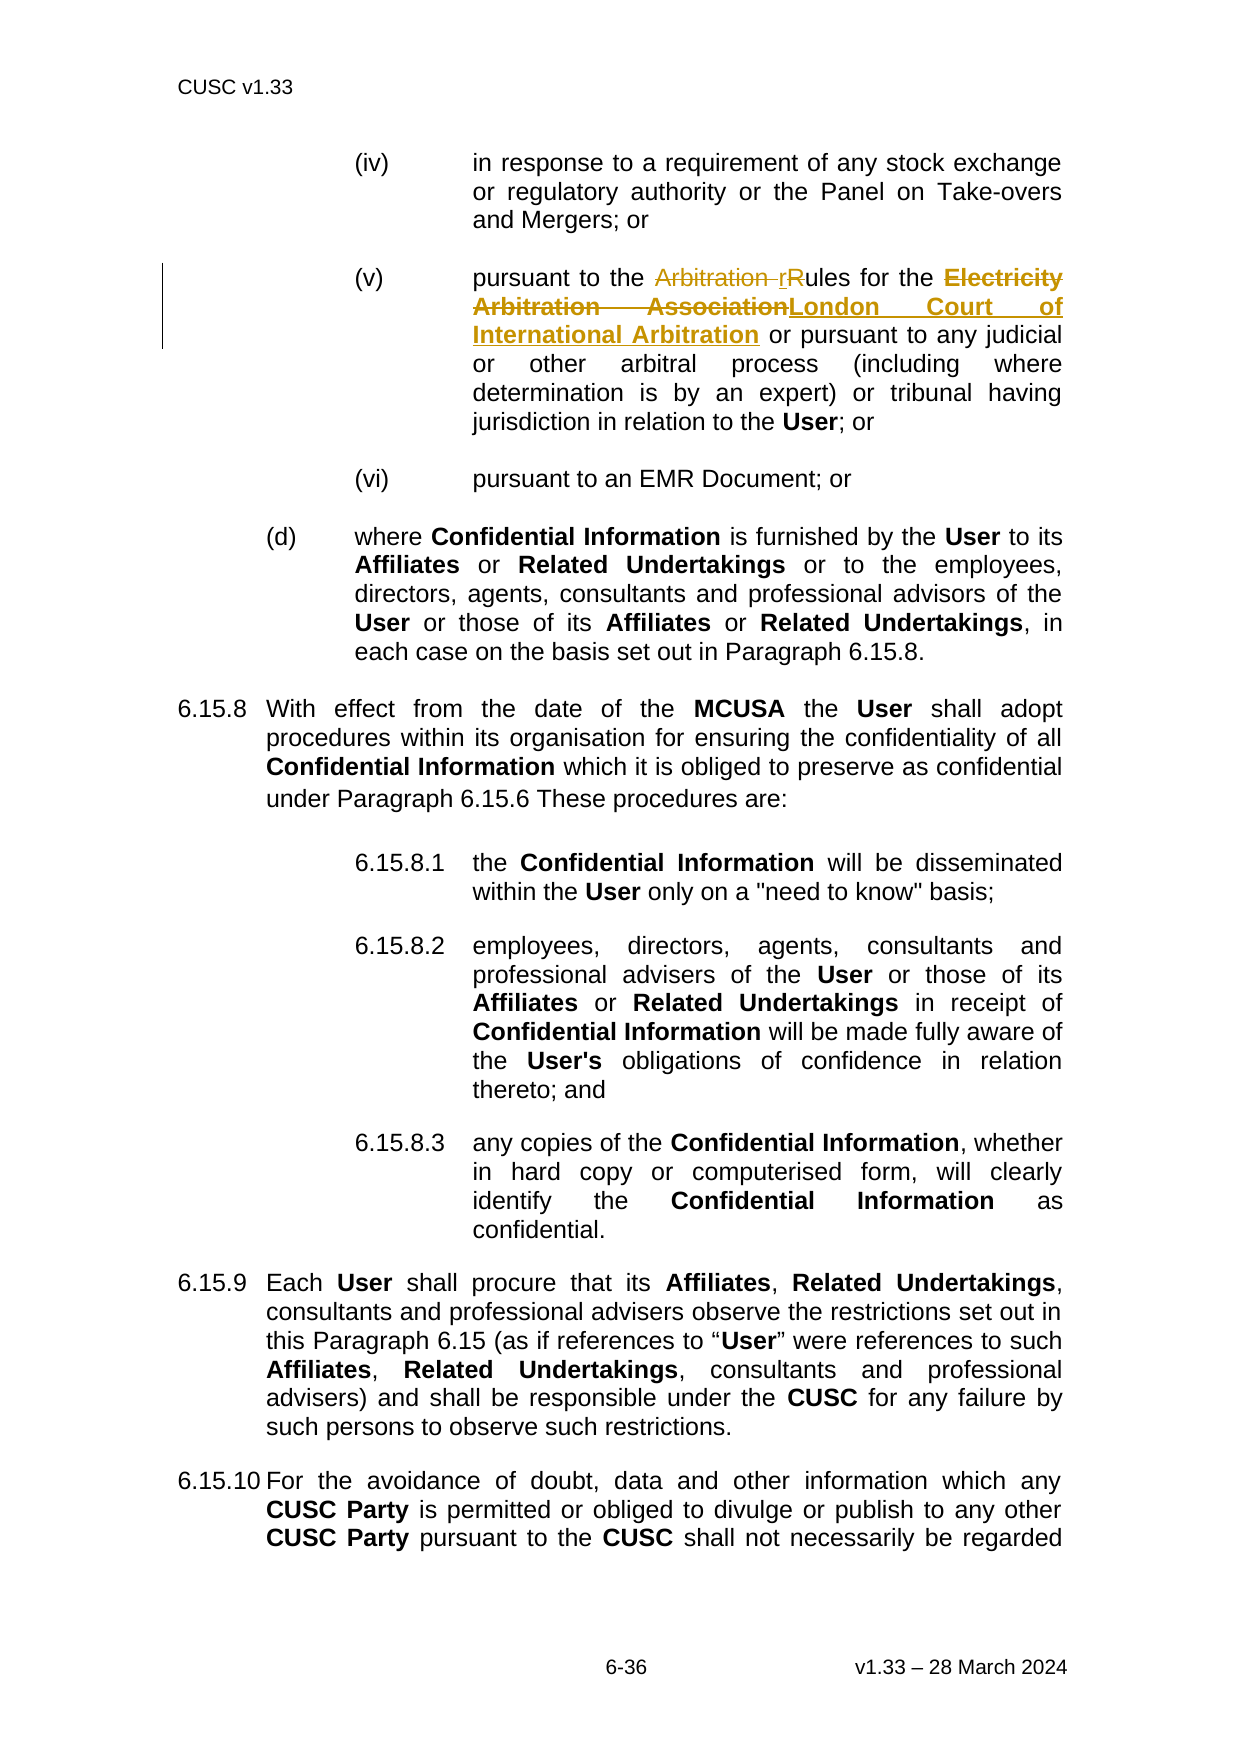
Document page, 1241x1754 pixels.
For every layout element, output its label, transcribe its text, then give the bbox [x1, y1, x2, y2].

text 6.15.8 With effect from the date of the MCUSA the User shall adopt procedures within its organisation for ensuring the confidentiality of all Confidential Information which it is obliged to preserve as confidential under Paragraph 6.15.6 These procedures are: [177, 694, 1063, 814]
text 6.15.8.2 employees, directors, agents, consultants and professional advisers of the User or those of its Affiliates or Related Undertakings in receipt of Confidential Information will be made fully aware of the User's obligations of confidence in relation thereto; and [354, 931, 1063, 1103]
text 6.15.8.3 any copies of the Confidential Information, whether in hard copy or computerised form, will clearly identify the Confidential Information as confidential. [354, 1128, 1063, 1243]
text 6.15.8.1 the Confidential Information will be disseminated within the User only on a "need to know" basis; [354, 848, 1063, 906]
text (d) where Confidential Information is furnished by the User to its Affiliates or Related Undertakings or to the employees, directors, agents, consultants and professional advisors of the User or those of its Affiliates or Related Undertakings, in each case on the basis set out in Paragraph 6.15.8. [266, 521, 1063, 665]
text (v) pursuant to the ules for the or pursuant to any judicial or other arbitral process (including where determination is by an expert) or tribunal having jurisdiction in relation to the User; or [354, 263, 1063, 435]
text (iv) in response to a requirement of any stock exchange or regulatory authority or the Panel on Take-overs and Mergers; or [354, 148, 1063, 234]
subtitle 6.15.9 Each User shall procure that its Affiliates, Related Undertakings, consultants and professional advisers observe the restrictions set out in this Paragraph 6.15 (as if references to “User” were references to such Affiliates, Related Undertakings, consultants and professional advisers) and shall be responsible under the CUSC for any failure by such persons to observe such restrictions. [177, 1268, 1063, 1441]
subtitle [177, 1466, 1063, 1552]
text (vi) pursuant to an EMR Document; or [354, 464, 1063, 493]
